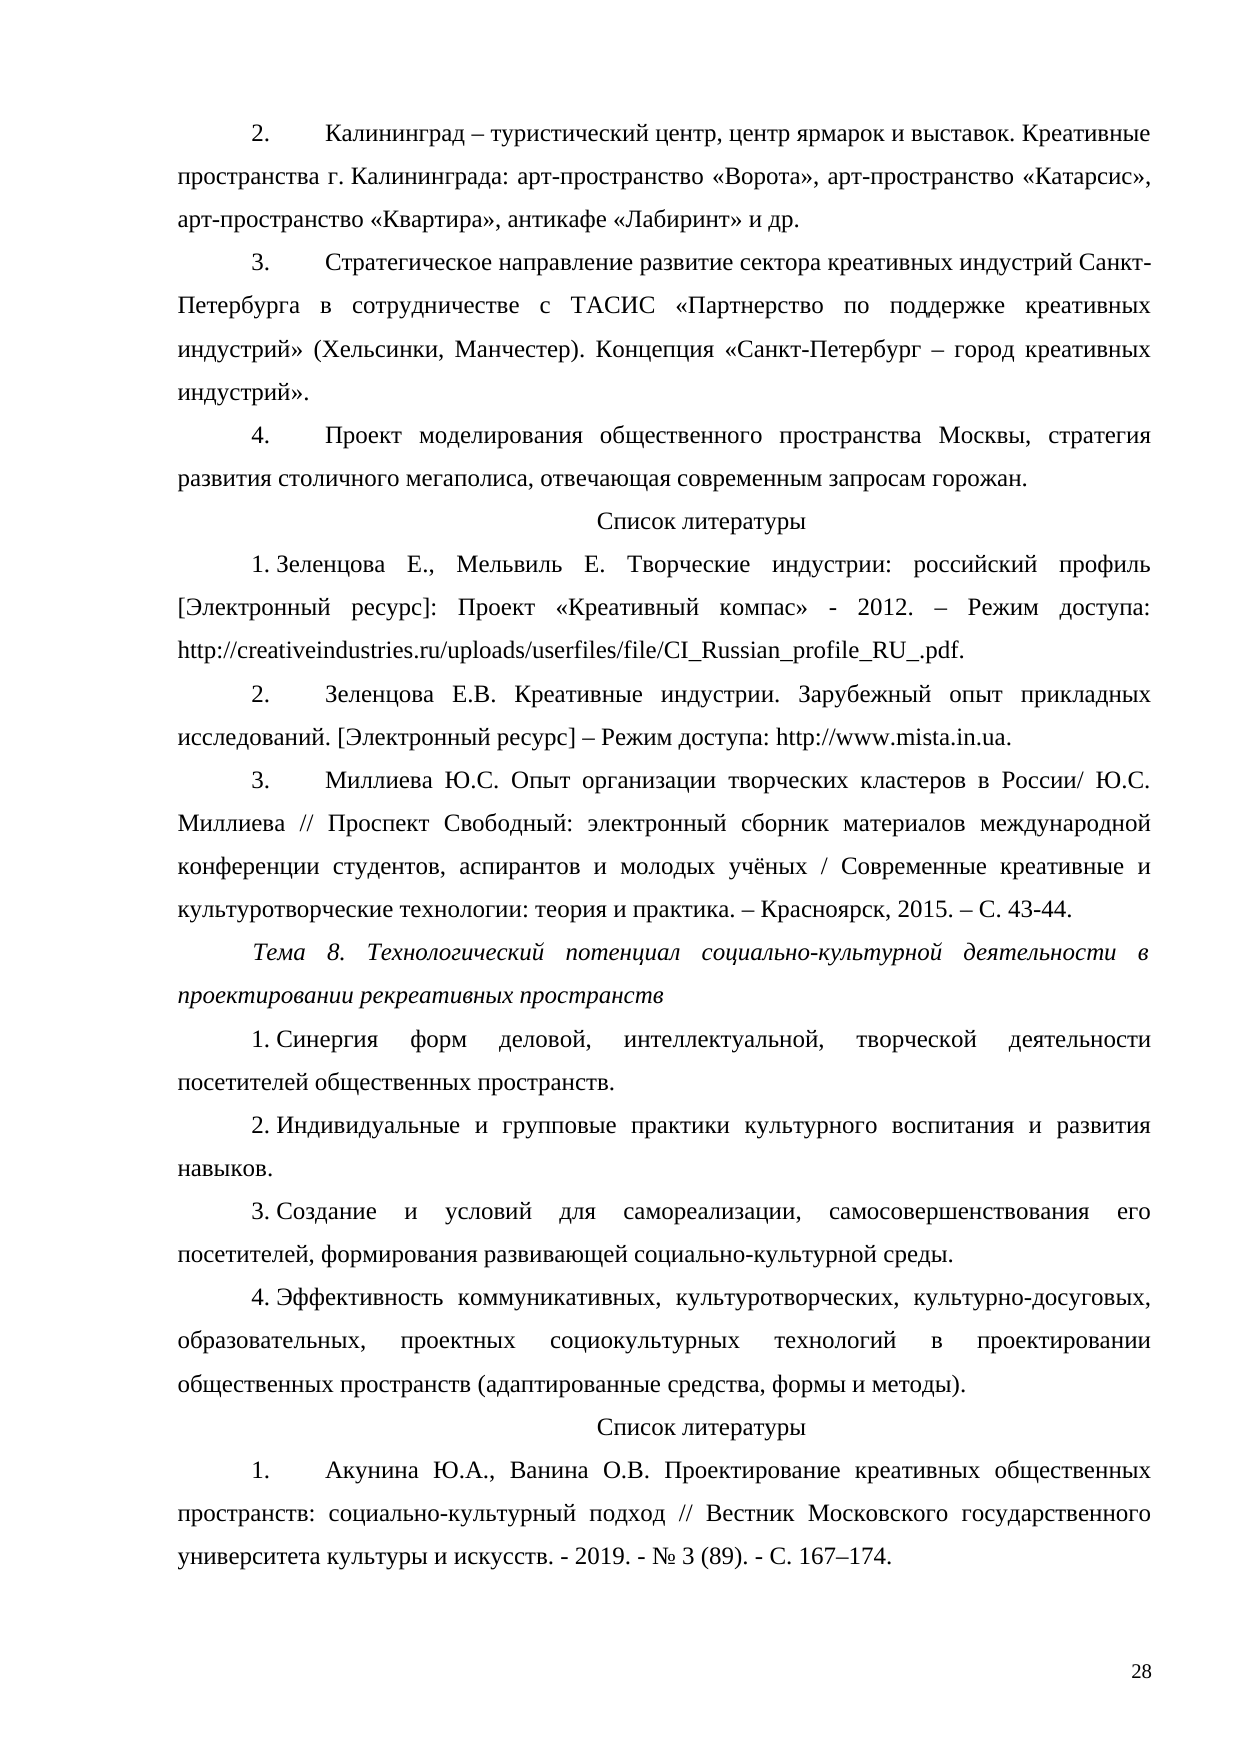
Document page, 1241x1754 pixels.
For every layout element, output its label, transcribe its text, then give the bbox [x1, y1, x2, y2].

list Акунина Ю.А., Ванина О.В. Проектирование креативных общественных пространств: социально-культурный подход // Вестник Московского государственного университета культуры и искусств. - 2019. - № 3 (89). - С. 167–174. [177, 1455, 1152, 1570]
list Стратегическое направление развитие сектора креативных индустрий Санкт-Петербурга в сотрудничестве с ТАСИС «Партнерство по поддержке креативных индустрий» (Хельсинки, Манчестер). Концепция «Санкт-Петербург – город креативных индустрий». [177, 247, 1152, 406]
text 3. Миллиева Ю.С. Опыт организации творческих кластеров в России/ Ю.С. Миллиева // Проспект Свободный: электронный сборник материалов международной конференции студентов, аспирантов и молодых учёных / Современные креативные и культуротворческие технологии: теория и практика. – Красноярск, 2015. – С. 43-44. [177, 765, 1152, 923]
list Калининград – туристический центр, центр ярмарок и выставок. Креативные пространства г. Калининграда: арт-пространство «Ворота», арт-пространство «Катарсис», арт-пространство «Квартира», антикафе «Лабиринт» и др. [177, 118, 1152, 233]
text 3. Создание и условий для самореализации, самосовершенствования его посетителей, формирования развивающей социально-культурной среды. [177, 1196, 1152, 1268]
text 4. Эффективность коммуникативных, культуротворческих, культурно-досуговых, образовательных, проектных социокультурных технологий в проектировании общественных пространств (адаптированные средства, формы и методы). [177, 1282, 1152, 1397]
text 1. Синергия форм деловой, интеллектуальной, творческой деятельности посетителей общественных пространств. [177, 1024, 1152, 1096]
text 2. Зеленцова Е.В. Креативные индустрии. Зарубежный опыт прикладных исследований. [Электронный ресурс] – Режим доступа: http://www.mista.in.ua. [177, 679, 1152, 751]
list Проект моделирования общественного пространства Москвы, стратегия развития столичного мегаполиса, отвечающая современным запросам горожан. [177, 420, 1152, 492]
text Тема 8. Технологический потенциал социально-культурной деятельности в проектировании рекреативных пространств [177, 937, 1152, 1009]
text Список литературы [251, 506, 1152, 535]
text Список литературы [177, 1412, 1152, 1441]
text 2. Индивидуальные и групповые практики культурного воспитания и развития навыков. [177, 1110, 1152, 1182]
text 1. Зеленцова Е., Мельвиль Е. Творческие индустрии: российский профиль [Электронный ресурс]: Проект «Креативный компас» - 2012. – Режим доступа: http://creativeindustries.ru/uploads/userfiles/file/CI_Russian_profile_RU_.pdf. [177, 549, 1152, 664]
